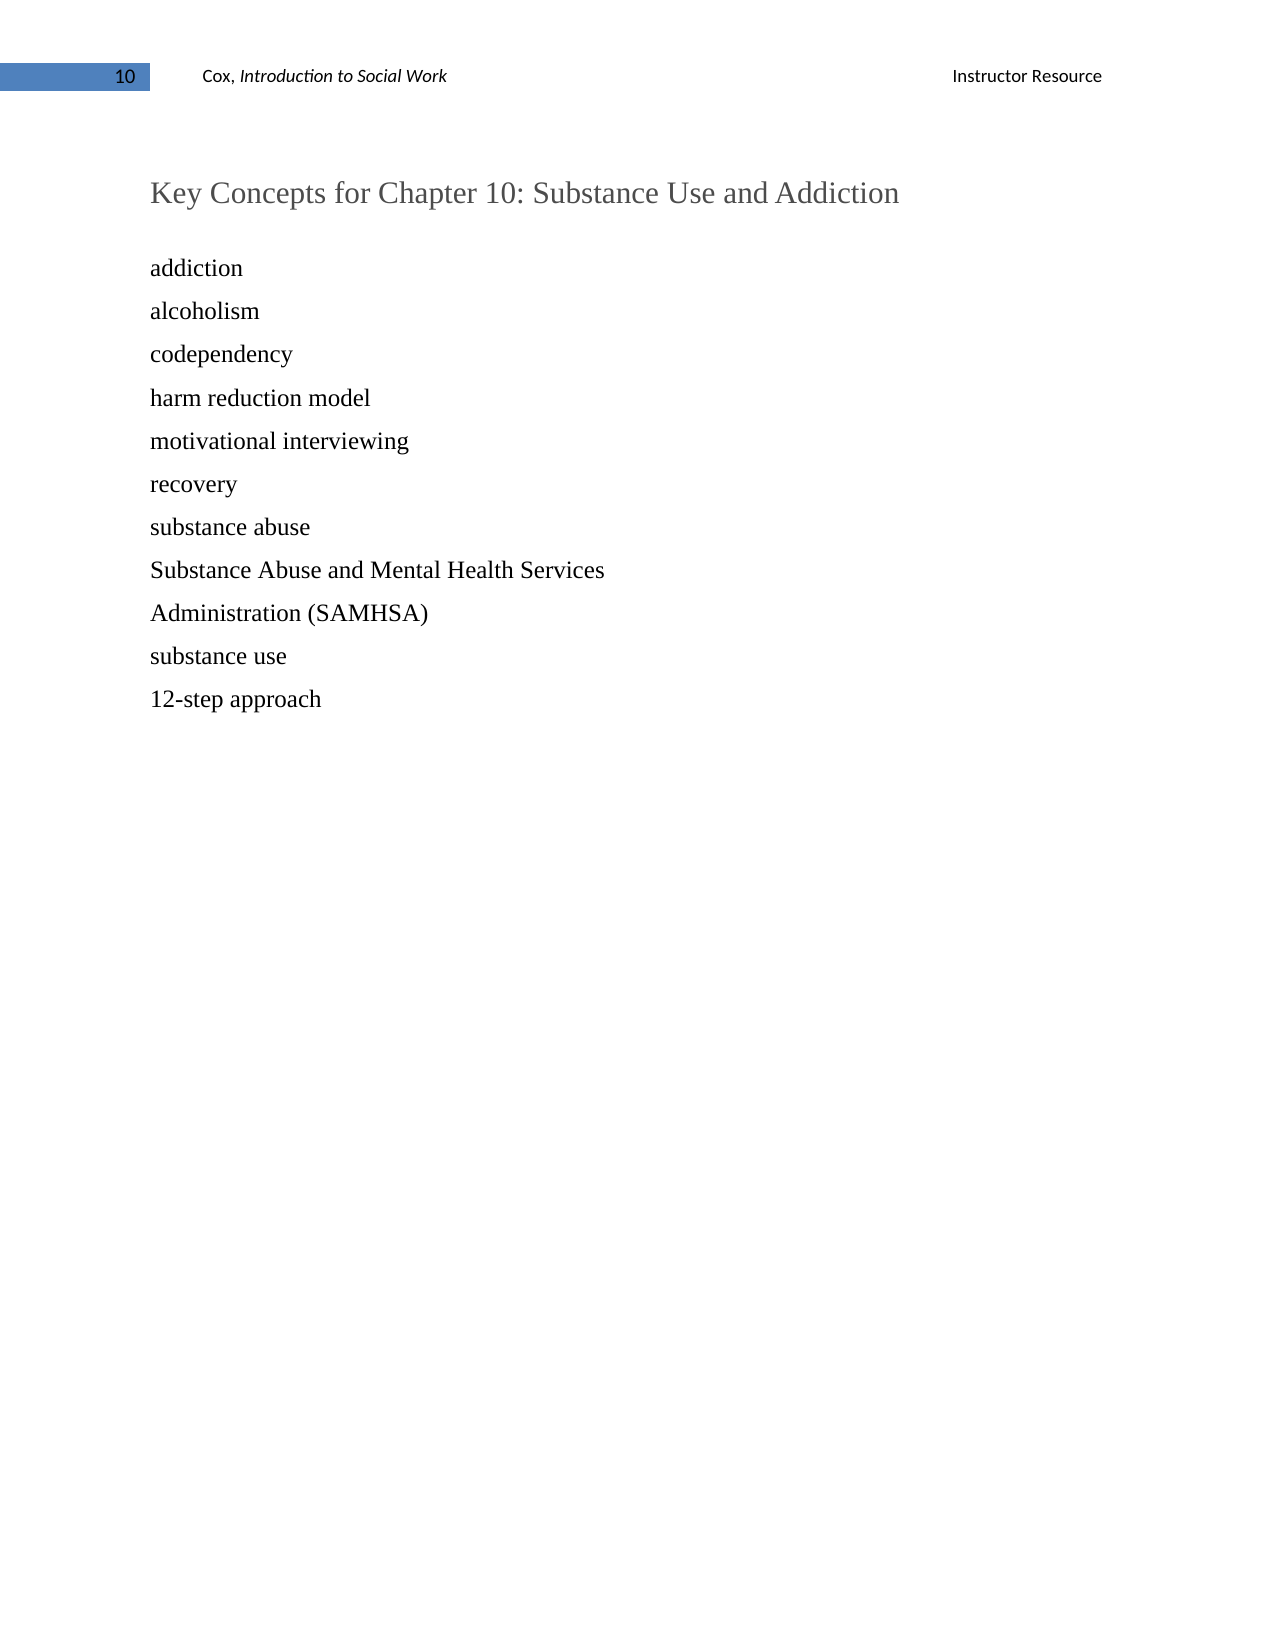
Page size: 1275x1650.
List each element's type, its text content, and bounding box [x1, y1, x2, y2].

text codependency [150, 339, 1125, 368]
text recovery [150, 469, 1125, 498]
text substance use [150, 641, 1125, 670]
text substance abuse [150, 512, 1125, 541]
subtitle Key Concepts for Chapter 10: Substance Use and Addiction [150, 174, 1125, 210]
text 12-step approach [150, 684, 1125, 713]
text motivational interviewing [150, 426, 1125, 454]
text harm reduction model [150, 383, 1125, 411]
text Substance Abuse and Mental Health Services [150, 555, 1125, 584]
text Administration (SAMHSA) [150, 598, 1125, 627]
text alcoholism [150, 296, 1125, 325]
text addiction [150, 253, 1125, 282]
